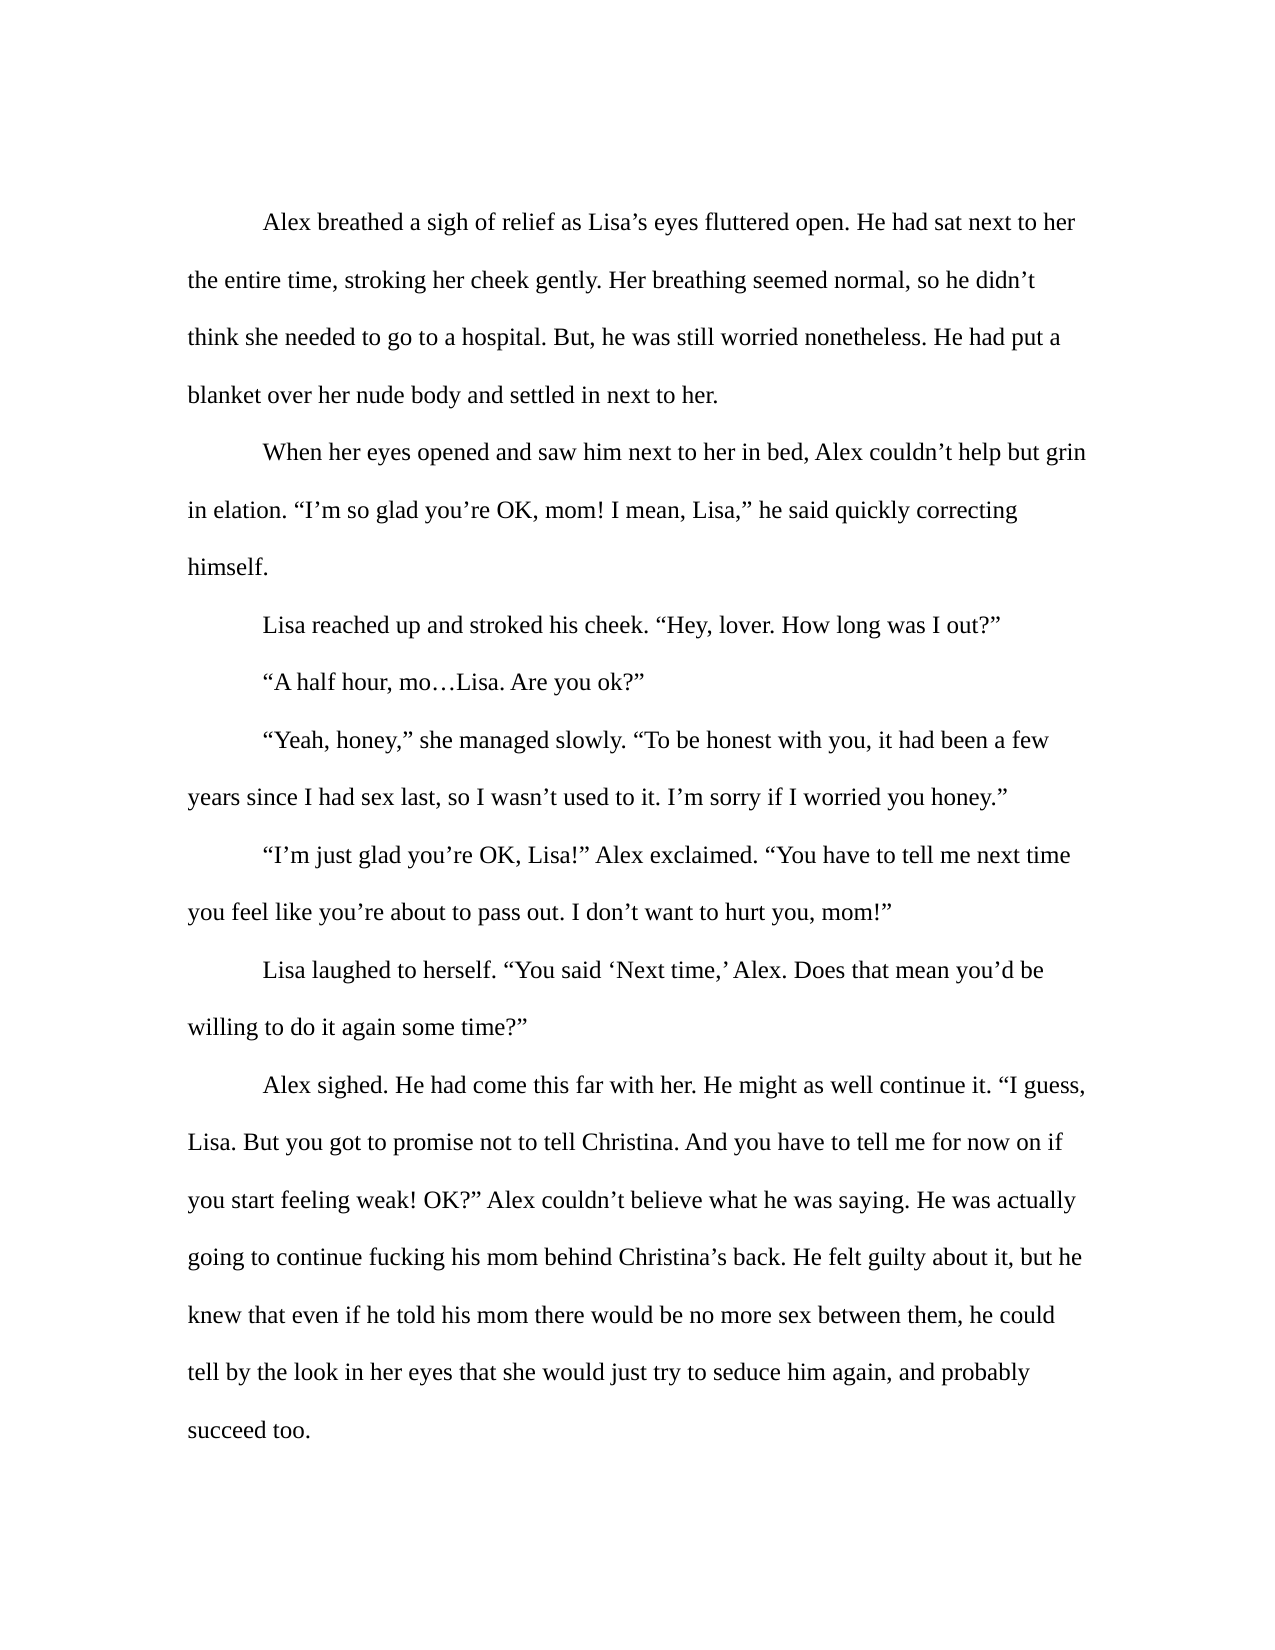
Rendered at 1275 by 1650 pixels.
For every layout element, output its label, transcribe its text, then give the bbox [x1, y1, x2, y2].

text Alex breathed a sigh of relief as Lisa’s eyes fluttered open. He had sat next to her the entire time, stroking her cheek gently. Her breathing seemed normal, so he didn’t think she needed to go to a hospital. But, he was still worried nonetheless. He had put a blanket over her nude body and settled in next to her. [187, 207, 1087, 409]
text “I’m just glad you’re OK, Lisa!” Alex exclaimed. “You have to tell me next time you feel like you’re about to pass out. I don’t want to hurt you, mom!” [187, 840, 1087, 926]
text “A half hour, mo…Lisa. Are you ok?” [187, 667, 1087, 696]
text Lisa laughed to herself. “You said ‘Next time,’ Alex. Does that mean you’d be willing to do it again some time?” [187, 955, 1087, 1041]
text “Yeah, honey,” she managed slowly. “To be honest with you, it had been a few years since I had sex last, so I wasn’t used to it. I’m sorry if I worried you honey.” [187, 725, 1087, 811]
text Alex sighed. He had come this far with her. He might as well continue it. “I guess, Lisa. But you got to promise not to tell Christina. And you have to tell me for now on if you start feeling weak! OK?” Alex couldn’t believe what he was saying. He was actually going to continue fucking his mom behind Christina’s back. He felt guilty about it, but he knew that even if he told his mom there would be no more sex between them, he could tell by the look in her eyes that she would just try to seduce him again, and probably succeed too. [187, 1070, 1087, 1444]
text When her eyes opened and saw him next to her in bed, Alex couldn’t help but grin in elation. “I’m so glad you’re OK, mom! I mean, Lisa,” he said quickly correcting himself. [187, 437, 1087, 581]
text Lisa reached up and stroked his cheek. “Hey, lover. How long was I out?” [187, 610, 1087, 639]
